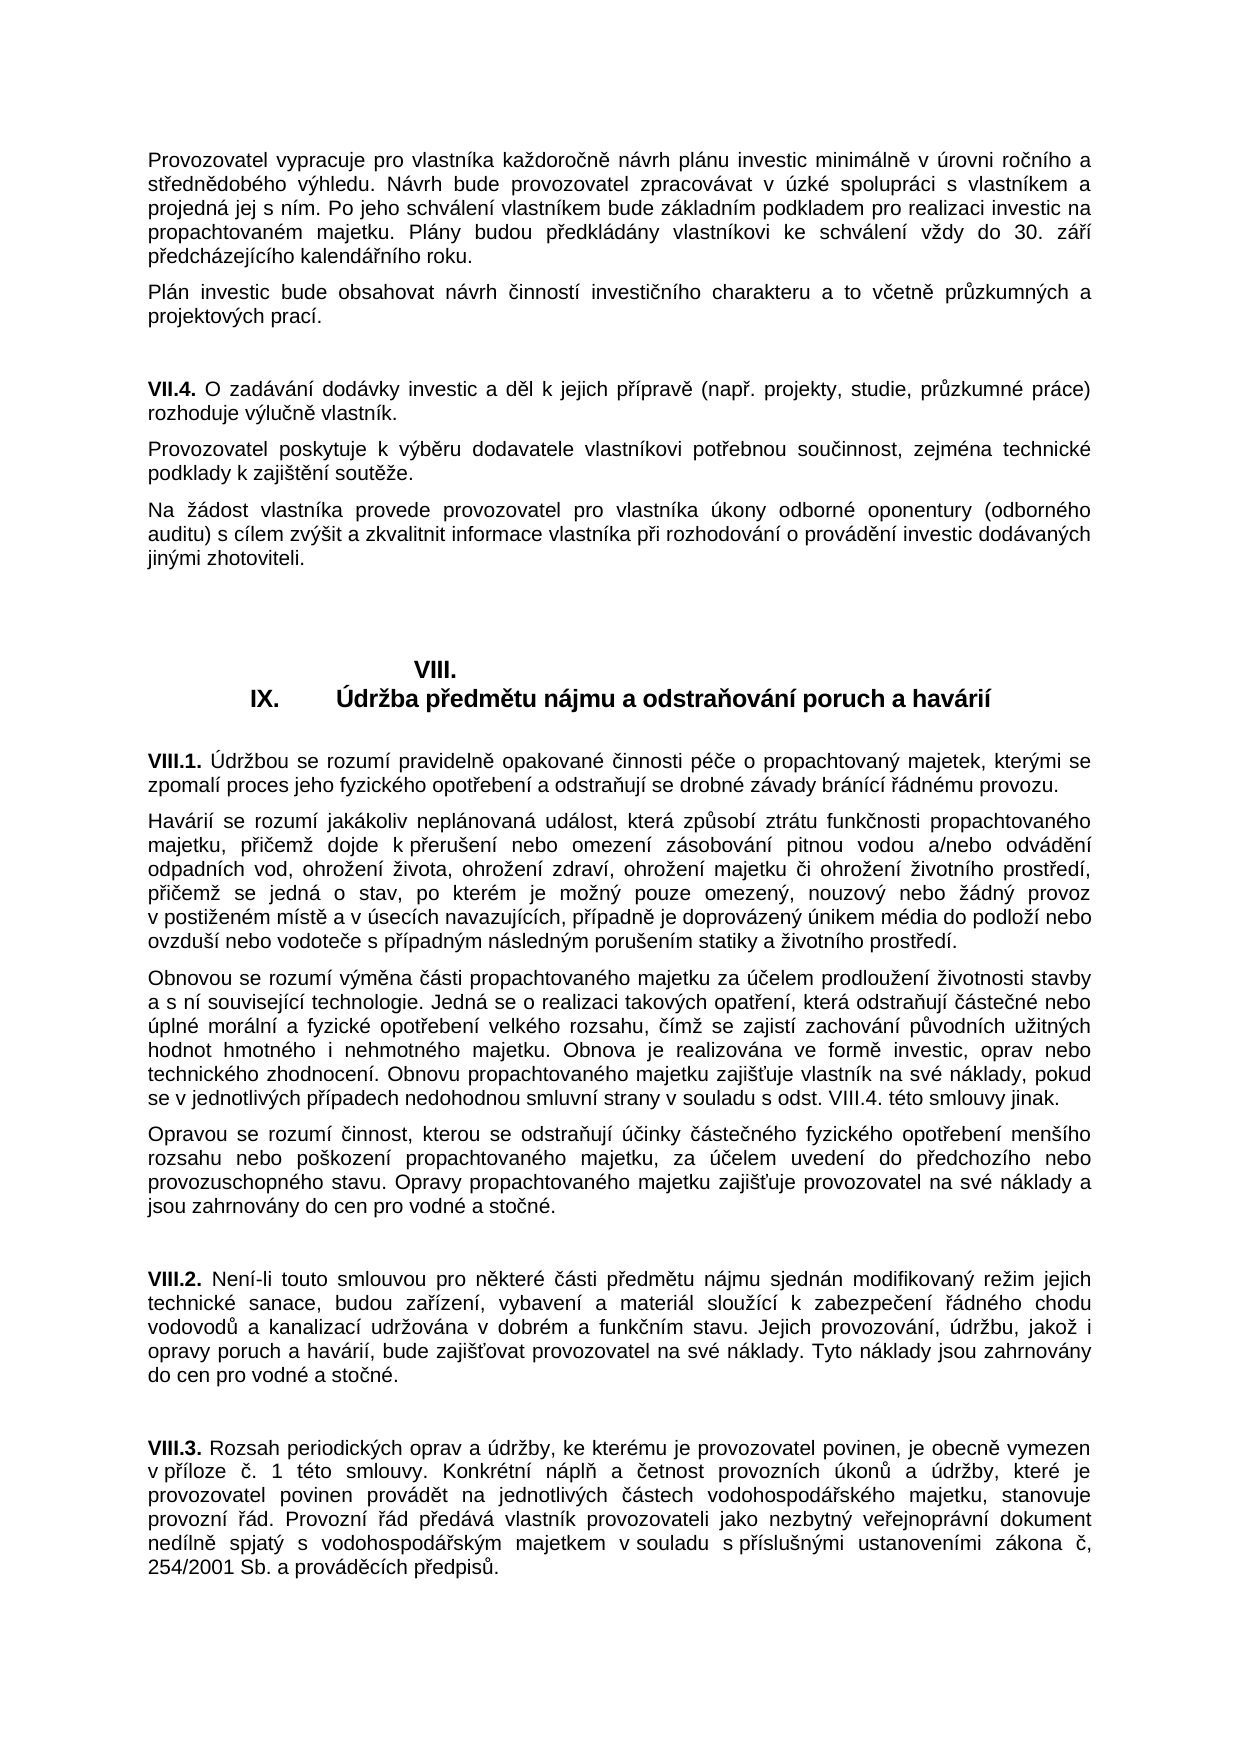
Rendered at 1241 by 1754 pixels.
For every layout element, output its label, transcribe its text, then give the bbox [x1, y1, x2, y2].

text VIII.2. Není-li touto smlouvou pro některé části předmětu nájmu sjednán modifikovaný režim jejich technické sanace, budou zařízení, vybavení a materiál sloužící k zabezpečení řádného chodu vodovodů a kanalizací udržována v dobrém a funkčním stavu. Jejich provozování, údržbu, jakož i opravy poruch a havárií, bude zajišťovat provozovatel na své náklady. Tyto náklady jsou zahrnovány do cen pro vodné a stočné. [148, 1267, 1092, 1386]
text Provozovatel vypracuje pro vlastníka každoročně návrh plánu investic minimálně v úrovni ročního a střednědobého výhledu. Návrh bude provozovatel zpracovávat v úzké spolupráci s vlastníkem a projedná jej s ním. Po jeho schválení vlastníkem bude základním podkladem pro realizaci investic na propachtovaném majetku. Plány budou předkládány vlastníkovi ke schválení vždy do 30. září předcházejícího kalendářního roku. [148, 148, 1092, 267]
text Na žádost vlastníka provede provozovatel pro vlastníka úkony odborné oponentury (odborného auditu) s cílem zvýšit a zkvalitnit informace vlastníka při rozhodování o provádění investic dodávaných jinými zhotoviteli. [148, 498, 1092, 569]
text VIII.3. Rozsah periodických oprav a údržby, ke kterému je provozovatel povinen, je obecně vymezen v příloze č. 1 této smlouvy. Konkrétní náplň a četnost provozních úkonů a údržby, které je provozovatel povinen provádět na jednotlivých částech vodohospodářského majetku, stanovuje provozní řád. Provozní řád předává vlastník provozovateli jako nezbytný veřejnoprávní dokument nedílně spjatý s vodohospodářským majetkem v souladu s příslušnými ustanoveními zákona č, 254/2001 Sb. a prováděcích předpisů. [148, 1435, 1092, 1579]
list Údržba předmětu nájmu a odstraňování poruch a havárií [148, 684, 1092, 712]
text Opravou se rozumí činnost, kterou se odstraňují účinky částečného fyzického opotřebení menšího rozsahu nebo poškození propachtovaného majetku, za účelem uvedení do předchozího nebo provozuschopného stavu. Opravy propachtovaného majetku zajišťuje provozovatel na své náklady a jsou zahrnovány do cen pro vodné a stočné. [148, 1122, 1092, 1218]
text VIII.1. Údržbou se rozumí pravidelně opakované činnosti péče o propachtovaný majetek, kterými se zpomalí proces jeho fyzického opotřebení a odstraňují se drobné závady bránící řádnému provozu. [148, 749, 1092, 797]
text Obnovou se rozumí výměna části propachtovaného majetku za účelem prodloužení životnosti stavby a s ní související technologie. Jedná se o realizaci takových opatření, která odstraňují částečné nebo úplné morální a fyzické opotřebení velkého rozsahu, čímž se zajistí zachování původních užitných hodnot hmotného i nehmotného majetku. Obnova je realizována ve formě investic, oprav nebo technického zhodnocení. Obnovu propachtovaného majetku zajišťuje vlastník na své náklady, pokud se v jednotlivých případech nedohodnou smluvní strany v souladu s odst. VIII.4. této smlouvy jinak. [148, 966, 1092, 1109]
text Plán investic bude obsahovat návrh činností investičního charakteru a to včetně průzkumných a projektových prací. [148, 280, 1092, 328]
text Havárií se rozumí jakákoliv neplánovaná událost, která způsobí ztrátu funkčnosti propachtovaného majetku, přičemž dojde k přerušení nebo omezení zásobování pitnou vodou a/nebo odvádění odpadních vod, ohrožení života, ohrožení zdraví, ohrožení majetku či ohrožení životního prostředí, přičemž se jedná o stav, po kterém je možný pouze omezený, nouzový nebo žádný provoz v postiženém místě a v úsecích navazujících, případně je doprovázený únikem média do podloží nebo ovzduší nebo vodoteče s případným následným porušením statiky a životního prostředí. [148, 809, 1092, 953]
text Provozovatel poskytuje k výběru dodavatele vlastníkovi potřebnou součinnost, zejména technické podklady k zajištění soutěže. [148, 437, 1092, 485]
text VII.4. O zadávání dodávky investic a děl k jejich přípravě (např. projekty, studie, průzkumné práce) rozhoduje výlučně vlastník. [148, 377, 1092, 425]
